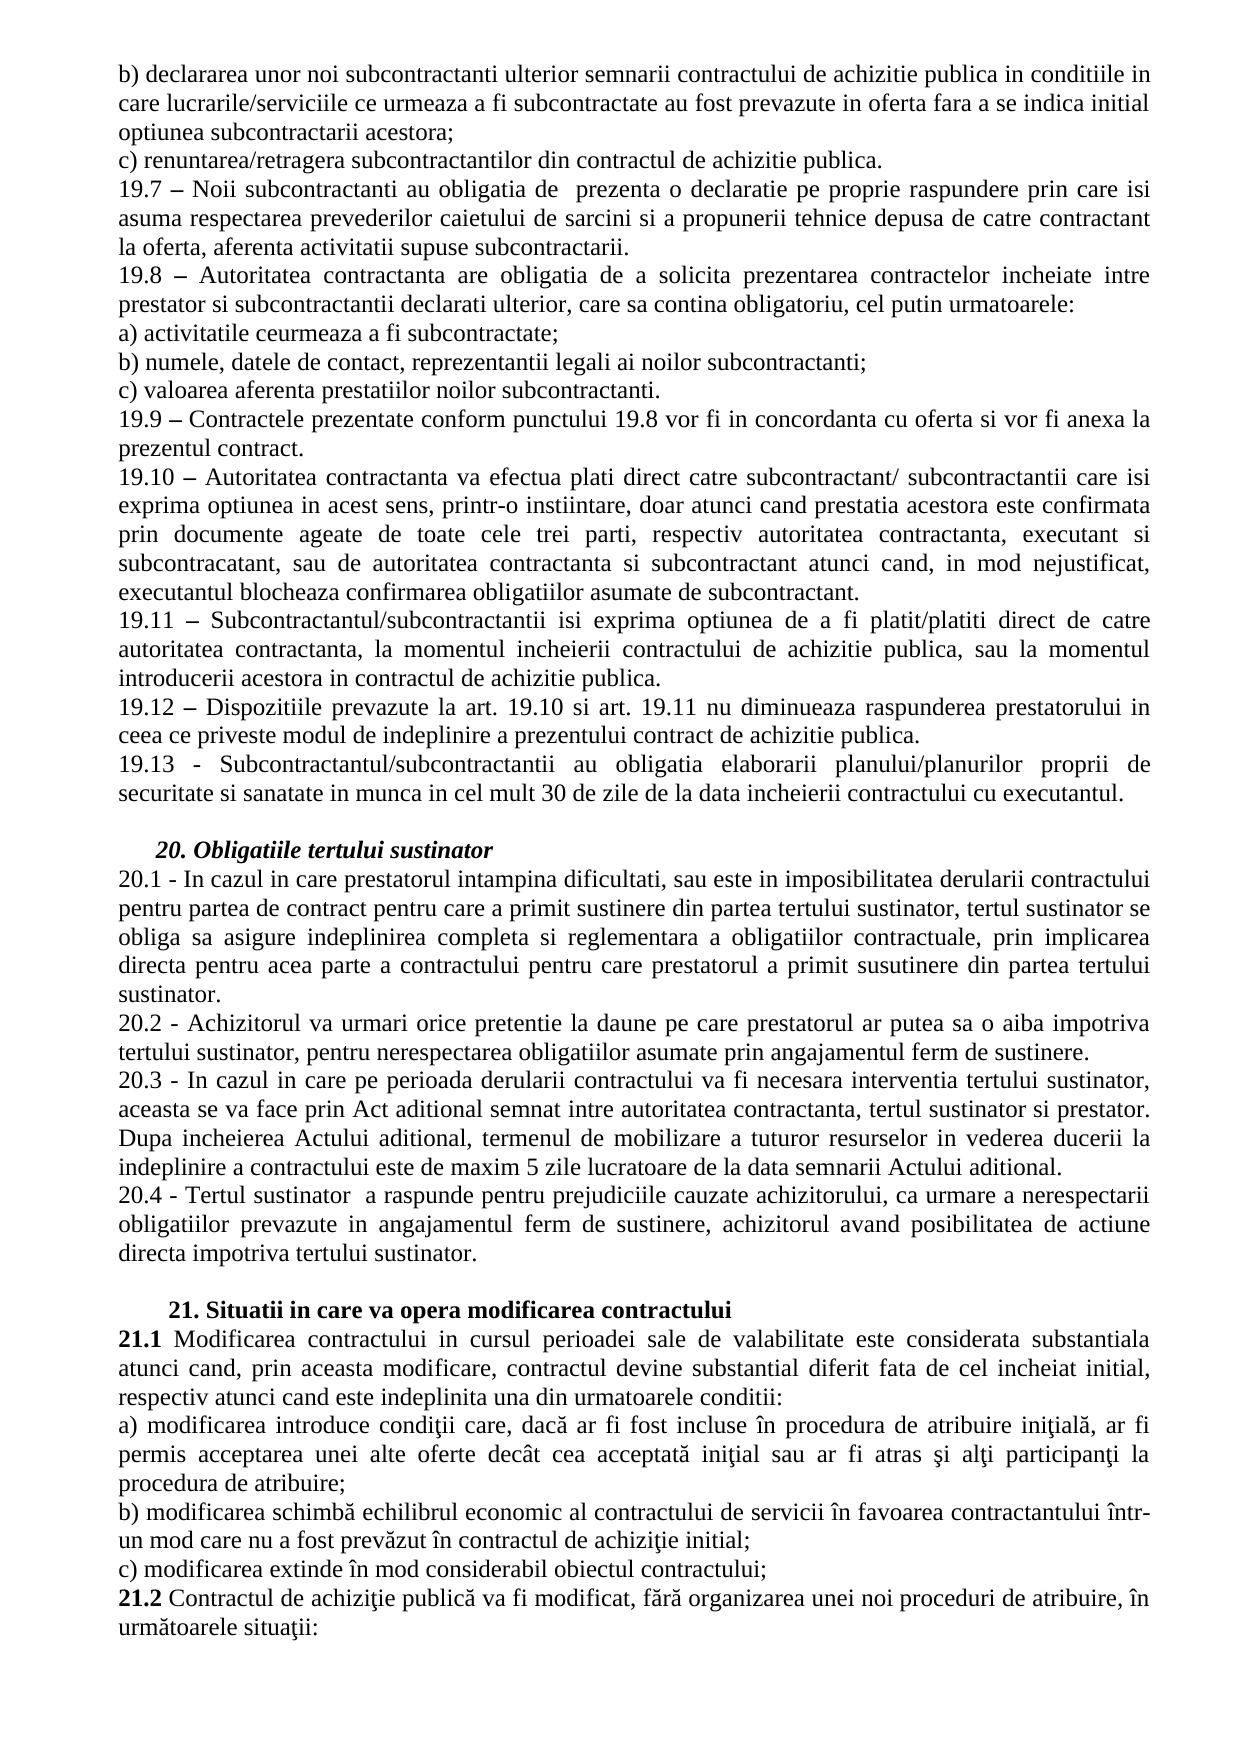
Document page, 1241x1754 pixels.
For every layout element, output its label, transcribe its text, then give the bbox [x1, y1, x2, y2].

text c) valoarea aferenta prestatiilor noilor subcontractanti. [118, 375, 1152, 404]
text c) modificarea extinde în mod considerabil obiectul contractului; [118, 1554, 1152, 1583]
text b) numele, datele de contact, reprezentantii legali ai noilor subcontractanti; [118, 347, 1152, 375]
text 19.9 – Contractele prezentate conform punctului 19.8 vor fi in concordanta cu oferta si vor fi anexa la prezentul contract. [118, 404, 1152, 462]
text a) modificarea introduce condiţii care, dacă ar fi fost incluse în procedura de atribuire iniţială, ar fi permis acceptarea unei alte oferte decât cea acceptată iniţial sau ar fi atras şi alţi participanţi la procedura de atribuire; [118, 1410, 1152, 1497]
text 20.2 - Achizitorul va urmari orice pretentie la daune pe care prestatorul ar putea sa o aiba impotriva tertului sustinator, pentru nerespectarea obligatiilor asumate prin angajamentul ferm de sustinere. [118, 1008, 1152, 1065]
text 19.11 – Subcontractantul/subcontractantii isi exprima optiunea de a fi platit/platiti direct de catre autoritatea contractanta, la momentul incheierii contractului de achizitie publica, sau la momentul introducerii acestora in contractul de achizitie publica. [118, 605, 1152, 692]
text 21.2 Contractul de achiziţie publică va fi modificat, fără organizarea unei noi proceduri de atribuire, în următoarele situaţii: [118, 1583, 1152, 1640]
text 20.3 - In cazul in care pe perioada derularii contractului va fi necesara interventia tertului sustinator, aceasta se va face prin Act aditional semnat intre autoritatea contractanta, tertul sustinator si prestator. Dupa incheierea Actului aditional, termenul de mobilizare a tuturor resurselor in vederea ducerii la indeplinire a contractului este de maxim 5 zile lucratoare de la data semnarii Actului aditional. [118, 1065, 1152, 1180]
text b) declararea unor noi subcontractanti ulterior semnarii contractului de achizitie publica in conditiile in care lucrarile/serviciile ce urmeaza a fi subcontractate au fost prevazute in oferta fara a se indica initial optiunea subcontractarii acestora; [118, 59, 1152, 145]
text b) modificarea schimbă echilibrul economic al contractului de servicii în favoarea contractantului într-un mod care nu a fost prevăzut în contractul de achiziţie initial; [118, 1497, 1152, 1554]
text 19.12 – Dispozitiile prevazute la art. 19.10 si art. 19.11 nu diminueaza raspunderea prestatorului in ceea ce priveste modul de indeplinire a prezentului contract de achizitie publica. [118, 692, 1152, 749]
text 21. Situatii in care va opera modificarea contractului [118, 1295, 1152, 1324]
text 19.8 – Autoritatea contractanta are obligatia de a solicita prezentarea contractelor incheiate intre prestator si subcontractantii declarati ulterior, care sa contina obligatoriu, cel putin urmatoarele: [118, 260, 1152, 318]
text 19.13 - Subcontractantul/subcontractantii au obligatia elaborarii planului/planurilor proprii de securitate si sanatate in munca in cel mult 30 de zile de la data incheierii contractului cu executantul. [118, 749, 1152, 807]
text c) renuntarea/retragera subcontractantilor din contractul de achizitie publica. [118, 145, 1152, 174]
text 20.1 - In cazul in care prestatorul intampina dificultati, sau este in imposibilitatea derularii contractului pentru partea de contract pentru care a primit sustinere din partea tertului sustinator, tertul sustinator se obliga sa asigure indeplinirea completa si reglementara a obligatiilor contractuale, prin implicarea directa pentru acea parte a contractului pentru care prestatorul a primit susutinere din partea tertului sustinator. [118, 864, 1152, 1008]
text 20.4 - Tertul sustinator a raspunde pentru prejudiciile cauzate achizitorului, ca urmare a nerespectarii obligatiilor prevazute in angajamentul ferm de sustinere, achizitorul avand posibilitatea de actiune directa impotriva tertului sustinator. [118, 1180, 1152, 1267]
text 19.7 – Noii subcontractanti au obligatia de prezenta o declaratie pe proprie raspundere prin care isi asuma respectarea prevederilor caietului de sarcini si a propunerii tehnice depusa de catre contractant la oferta, aferenta activitatii supuse subcontractarii. [118, 174, 1152, 260]
text a) activitatile ceurmeaza a fi subcontractate; [118, 318, 1152, 347]
text 21.1 Modificarea contractului in cursul perioadei sale de valabilitate este considerata substantiala atunci cand, prin aceasta modificare, contractul devine substantial diferit fata de cel incheiat initial, respectiv atunci cand este indeplinita una din urmatoarele conditii: [118, 1324, 1152, 1410]
text 19.10 – Autoritatea contractanta va efectua plati direct catre subcontractant/ subcontractantii care isi exprima optiunea in acest sens, printr-o instiintare, doar atunci cand prestatia acestora este confirmata prin documente ageate de toate cele trei parti, respectiv autoritatea contractanta, executant si subcontracatant, sau de autoritatea contractanta si subcontractant atunci cand, in mod nejustificat, executantul blocheaza confirmarea obligatiilor asumate de subcontractant. [118, 462, 1152, 605]
text 20. Obligatiile tertului sustinator [118, 835, 1152, 864]
